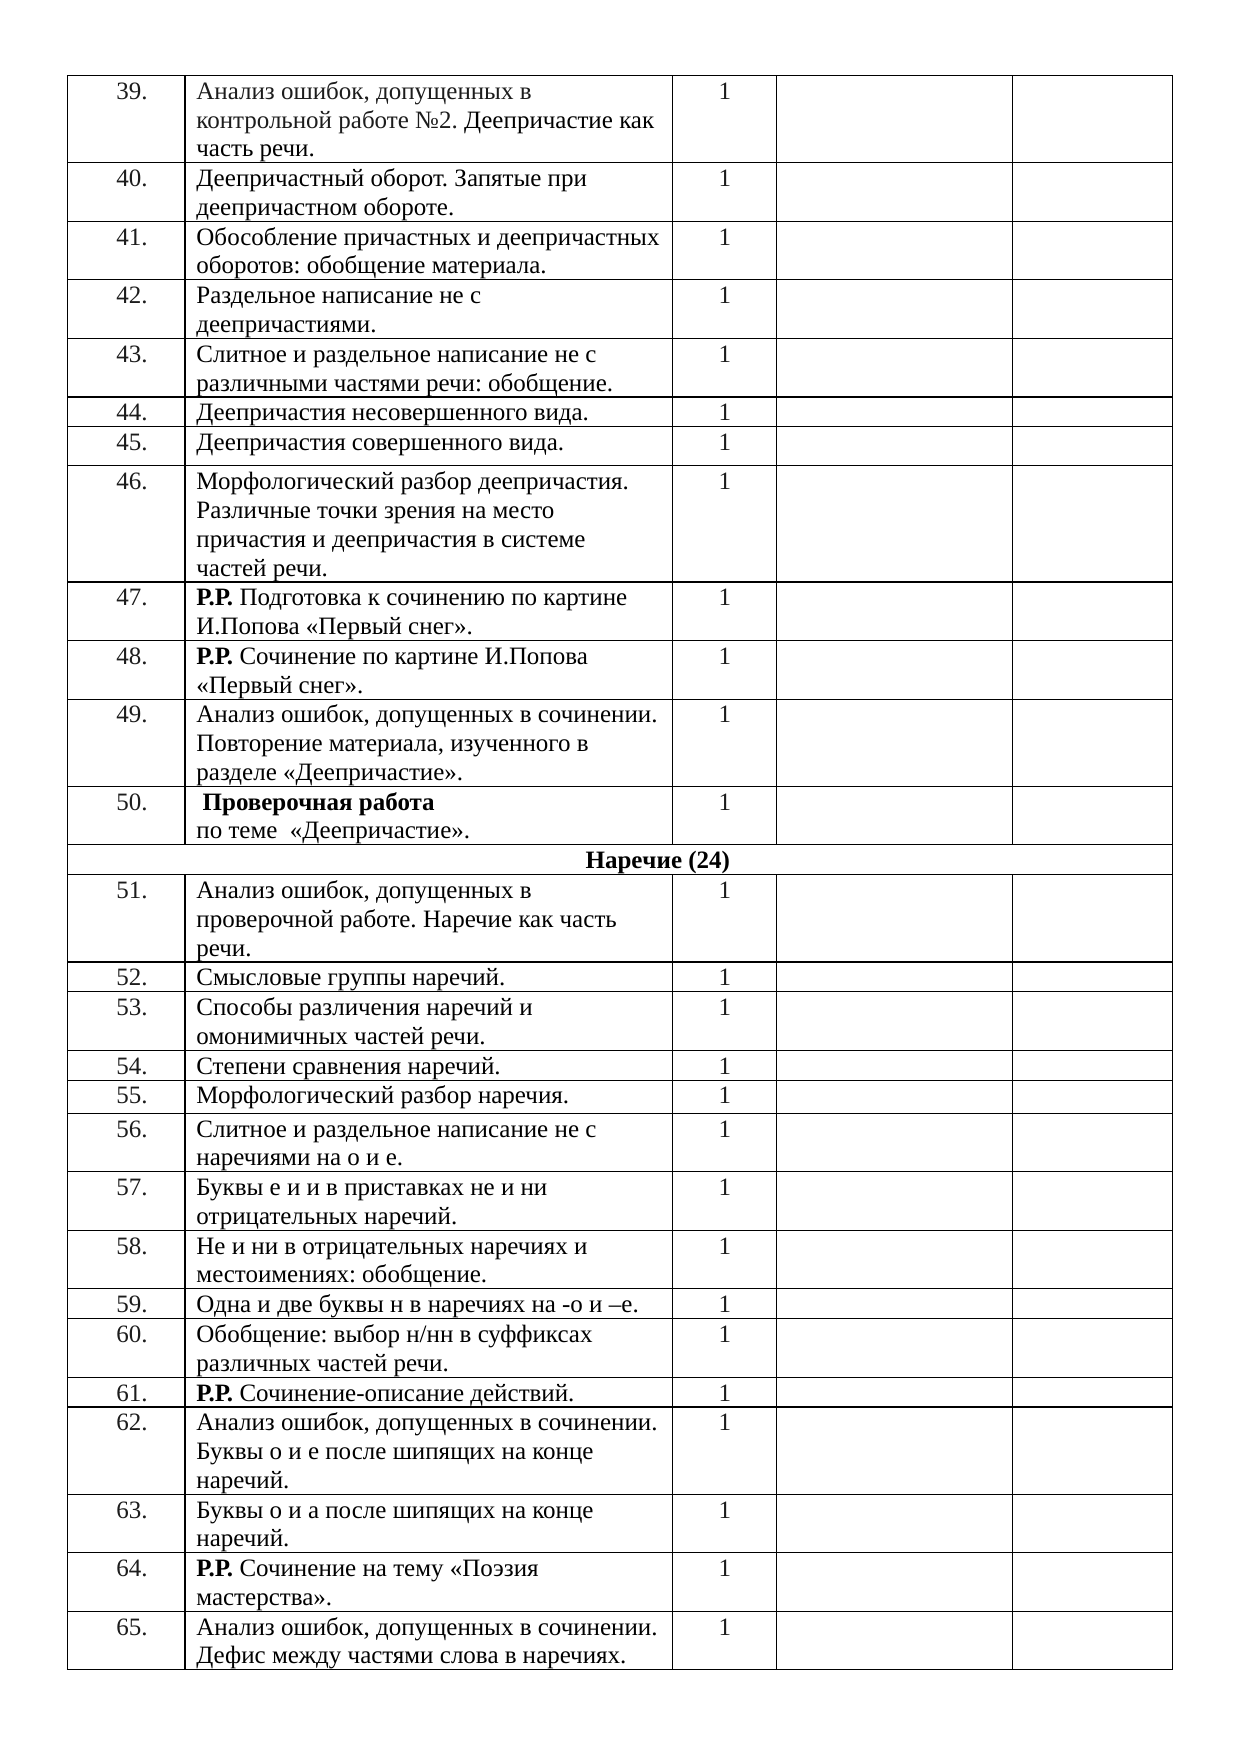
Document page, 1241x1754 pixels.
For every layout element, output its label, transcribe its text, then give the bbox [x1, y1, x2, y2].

table_cell [1013, 992, 1172, 1050]
table_cell [1013, 222, 1172, 279]
table_cell 1 [673, 1378, 776, 1406]
table_cell Буквы о и а после шипящих на конце наречий. [186, 1495, 672, 1552]
table_cell Слитное и раздельное написание не с различными частями речи: обобщение. [186, 339, 672, 396]
table_cell 1 [673, 992, 776, 1050]
table_cell [1013, 280, 1172, 338]
table_cell [777, 427, 1012, 465]
table_cell 1 [673, 466, 776, 581]
table_cell [68, 1319, 184, 1377]
table_cell [777, 992, 1012, 1050]
table_cell [777, 1172, 1012, 1230]
table_cell 1 [673, 1051, 776, 1079]
table_cell Не и ни в отрицательных наречиях и местоимениях: обобщение. [186, 1231, 672, 1288]
table_cell 1 [673, 398, 776, 426]
table_cell [68, 875, 184, 961]
table_cell [68, 427, 184, 465]
table_cell [777, 1114, 1012, 1171]
table_cell [1013, 1553, 1172, 1611]
table_cell [1013, 963, 1172, 991]
table_cell [777, 1495, 1012, 1552]
table_cell [777, 76, 1012, 162]
table_cell Анализ ошибок, допущенных в контрольной работе №2. Деепричастие как часть речи. [186, 76, 672, 162]
table_cell 1 [673, 339, 776, 396]
table_cell 1 [673, 1495, 776, 1552]
table_cell [68, 163, 184, 221]
table_cell Обобщение: выбор н/нн в суффиксах различных частей речи. [186, 1319, 672, 1377]
table_cell Способы различения наречий и омонимичных частей речи. [186, 992, 672, 1050]
table_cell [777, 280, 1012, 338]
table_cell [777, 1081, 1012, 1113]
table_cell [68, 76, 184, 162]
table_cell [1013, 583, 1172, 640]
table_cell Морфологический разбор наречия. [186, 1081, 672, 1113]
table_cell [1013, 466, 1172, 581]
table_cell [68, 398, 184, 426]
table_cell Р.Р. Сочинение-описание действий. [186, 1378, 672, 1406]
table_cell [68, 641, 184, 698]
table_cell [777, 466, 1012, 581]
table_cell Р.Р. Сочинение на тему «Поэзия мастерства». [186, 1553, 672, 1611]
table_cell 1 [673, 1408, 776, 1494]
table_cell Анализ ошибок, допущенных в проверочной работе. Наречие как часть речи. [186, 875, 672, 961]
table_cell [68, 1495, 184, 1552]
table_cell [1013, 398, 1172, 426]
table_cell 1 [673, 787, 776, 844]
table_cell 1 [673, 1081, 776, 1113]
table_cell [777, 398, 1012, 426]
table_cell Одна и две буквы н в наречиях на -о и –е. [186, 1289, 672, 1318]
table_cell 1 [673, 163, 776, 221]
table_cell 1 [673, 1553, 776, 1611]
table_cell Слитное и раздельное написание не с наречиями на о и е. [186, 1114, 672, 1171]
table_cell 1 [673, 1289, 776, 1318]
table_cell [1013, 1612, 1172, 1669]
table_cell [1013, 427, 1172, 465]
table_cell [1013, 1408, 1172, 1494]
table_cell [777, 1289, 1012, 1318]
table_cell Деепричастия несовершенного вида. [186, 398, 672, 426]
table_cell 1 [673, 1114, 776, 1171]
table_cell [1013, 1051, 1172, 1079]
table_cell Анализ ошибок, допущенных в сочинении. Повторение материала, изученного в разделе «Деепричастие». [186, 700, 672, 786]
table_cell 1 [673, 1612, 776, 1669]
table_cell [1013, 1495, 1172, 1552]
table_cell [1013, 1289, 1172, 1318]
table_cell [1013, 1081, 1172, 1113]
table_cell 1 [673, 76, 776, 162]
table_cell [68, 1378, 184, 1406]
table_cell Р.Р. Сочинение по картине И.Попова «Первый снег». [186, 641, 672, 698]
table_cell 1 [673, 641, 776, 698]
table_cell 1 [673, 222, 776, 279]
table_cell Р.Р. Подготовка к сочинению по картине И.Попова «Первый снег». [186, 583, 672, 640]
table_cell Деепричастия совершенного вида. [186, 427, 672, 465]
table_cell [1013, 1231, 1172, 1288]
table_cell 1 [673, 280, 776, 338]
table_cell [777, 1231, 1012, 1288]
table_cell [68, 787, 184, 844]
table_cell Раздельное написание не с деепричастиями. [186, 280, 672, 338]
table_cell [68, 700, 184, 786]
table_cell [68, 583, 184, 640]
table_cell [68, 1408, 184, 1494]
table_cell Смысловые группы наречий. [186, 963, 672, 991]
table_cell [777, 963, 1012, 991]
table_cell [68, 1612, 184, 1669]
table_cell [777, 1051, 1012, 1079]
table_cell Анализ ошибок, допущенных в сочинении. Дефис между частями слова в наречиях. [186, 1612, 672, 1669]
table_cell 1 [673, 875, 776, 961]
table_cell [68, 222, 184, 279]
table_cell Деепричастный оборот. Запятые при деепричастном обороте. [186, 163, 672, 221]
table_cell [1013, 1378, 1172, 1406]
table_cell Наречие (24) [68, 845, 1172, 874]
table_cell 1 [673, 1231, 776, 1288]
table_cell [68, 1172, 184, 1230]
table_cell Буквы е и и в приставках не и ни отрицательных наречий. [186, 1172, 672, 1230]
table_cell [1013, 1319, 1172, 1377]
table_cell [68, 1081, 184, 1113]
table_cell [777, 641, 1012, 698]
table_cell [1013, 875, 1172, 961]
table_cell [777, 583, 1012, 640]
table_cell 1 [673, 963, 776, 991]
table_cell [1013, 1172, 1172, 1230]
table_cell 1 [673, 583, 776, 640]
table_cell [777, 700, 1012, 786]
table_cell [777, 1408, 1012, 1494]
table_cell [777, 1612, 1012, 1669]
table_cell [1013, 1114, 1172, 1171]
table_cell 1 [673, 427, 776, 465]
table_cell [68, 1553, 184, 1611]
table_cell [1013, 339, 1172, 396]
table_cell [777, 1378, 1012, 1406]
table_cell [68, 280, 184, 338]
table_cell [68, 466, 184, 581]
table_cell [777, 163, 1012, 221]
table_cell 1 [673, 700, 776, 786]
table_cell [68, 1051, 184, 1079]
table_cell [1013, 700, 1172, 786]
table_cell Степени сравнения наречий. [186, 1051, 672, 1079]
table_cell 1 [673, 1319, 776, 1377]
table_cell [1013, 163, 1172, 221]
table_cell [1013, 787, 1172, 844]
table_cell [68, 963, 184, 991]
table_cell [1013, 76, 1172, 162]
table_cell [68, 992, 184, 1050]
table_cell [777, 222, 1012, 279]
table_cell [777, 875, 1012, 961]
table_cell [1013, 641, 1172, 698]
table_cell 1 [673, 1172, 776, 1230]
table_cell [777, 339, 1012, 396]
table_cell [68, 1231, 184, 1288]
table_cell Проверочная работа по теме «Деепричастие». [186, 787, 672, 844]
table_cell [68, 1114, 184, 1171]
table_cell [68, 339, 184, 396]
table_cell Обособление причастных и деепричастных оборотов: обобщение материала. [186, 222, 672, 279]
table_cell Морфологический разбор деепричастия. Различные точки зрения на место причастия и деепричастия в системе частей речи. [186, 466, 672, 581]
table_cell [68, 1289, 184, 1318]
table_cell [777, 1319, 1012, 1377]
table_cell [777, 1553, 1012, 1611]
table_cell Анализ ошибок, допущенных в сочинении. Буквы о и е после шипящих на конце наречий. [186, 1408, 672, 1494]
table_cell [777, 787, 1012, 844]
